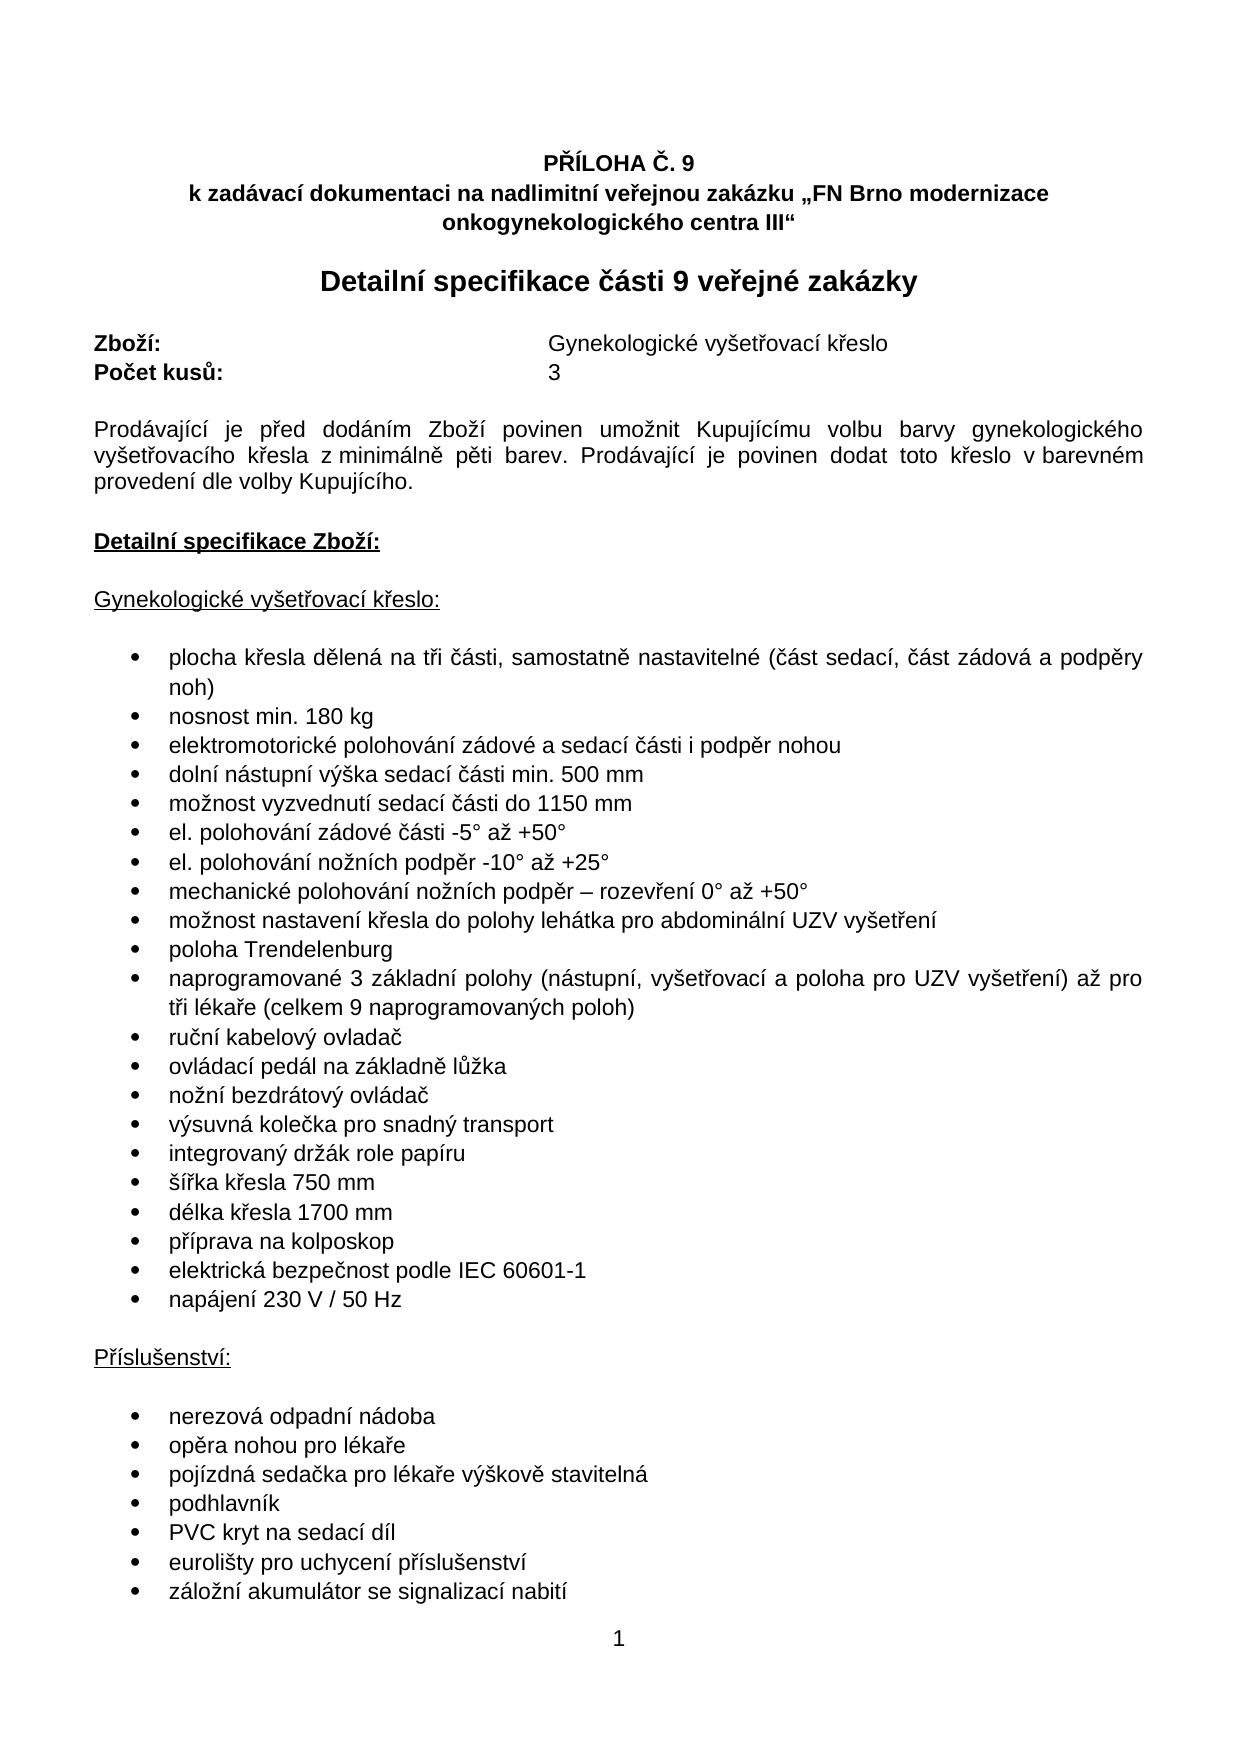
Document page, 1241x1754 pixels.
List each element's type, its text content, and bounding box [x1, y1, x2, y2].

text Prodávající je před dodáním Zboží povinen umožnit Kupujícímu volbu barvy gynekologického vyšetřovacího křesla z minimálně pěti barev. Prodávající je povinen dodat toto křeslo v barevném provedení dle volby Kupujícího. [94, 416, 1144, 494]
table_cell 3 [537, 356, 1147, 385]
list možnost nastavení křesla do polohy lehátka pro abdominální UZV vyšetření [131, 904, 1144, 933]
list napájení 230 V / 50 Hz [131, 1283, 1144, 1312]
text Gynekologické vyšetřovací křeslo: [94, 583, 1144, 612]
table_header Gynekologické vyšetřovací křeslo [537, 327, 1147, 356]
list mechanické polohování nožních podpěr – rozevření 0° až +50° [131, 875, 1144, 904]
table_cell Počet kusů: [83, 356, 537, 385]
list nosnost min. 180 kg [131, 700, 1144, 729]
subtitle Příloha č. 9 [94, 148, 1144, 177]
list poloha Trendelenburg [131, 933, 1144, 962]
list nožní bezdrátový ovládač [131, 1079, 1144, 1108]
list el. polohování nožních podpěr -10° až +25° [131, 846, 1144, 875]
text Příslušenství: [94, 1341, 1144, 1371]
list šířka křesla 750 mm [131, 1166, 1144, 1196]
list délka křesla 1700 mm [131, 1196, 1144, 1225]
list záložní akumulátor se signalizací nabití [131, 1575, 1144, 1604]
list elektrická bezpečnost podle IEC 60601-1 [131, 1254, 1144, 1283]
list elektromotorické polohování zádové a sedací části i podpěr nohou [131, 729, 1144, 758]
list opěra nohou pro lékaře [131, 1429, 1144, 1458]
list nerezová odpadní nádoba [131, 1400, 1144, 1429]
table_header Zboží: [83, 327, 537, 356]
list podhlavník [131, 1487, 1144, 1516]
list dolní nástupní výška sedací části min. 500 mm [131, 758, 1144, 787]
text k zadávací dokumentaci na nadlimitní veřejnou zakázku „FN Brno modernizace onkogynekologického centra III“ [94, 177, 1144, 235]
list možnost vyzvednutí sedací části do 1150 mm [131, 787, 1144, 816]
list naprogramované 3 základní polohy (nástupní, vyšetřovací a poloha pro UZV vyšetření) až pro tři lékaře (celkem 9 naprogramovaných poloh) [131, 962, 1144, 1021]
list PVC kryt na sedací díl [131, 1516, 1144, 1546]
list eurolišty pro uchycení příslušenství [131, 1546, 1144, 1575]
list integrovaný držák role papíru [131, 1137, 1144, 1166]
list el. polohování zádové části -5° až +50° [131, 816, 1144, 846]
list ruční kabelový ovladač [131, 1021, 1144, 1050]
list pojízdná sedačka pro lékaře výškově stavitelná [131, 1458, 1144, 1487]
list plocha křesla dělená na tři části, samostatně nastavitelné (část sedací, část zádová a podpěry noh) [131, 641, 1144, 700]
text Detailní specifikace Zboží: [94, 525, 1144, 554]
list výsuvná kolečka pro snadný transport [131, 1108, 1144, 1137]
list příprava na kolposkop [131, 1225, 1144, 1254]
text Detailní specifikace části 9 veřejné zakázky [94, 264, 1144, 298]
list ovládací pedál na základně lůžka [131, 1050, 1144, 1079]
